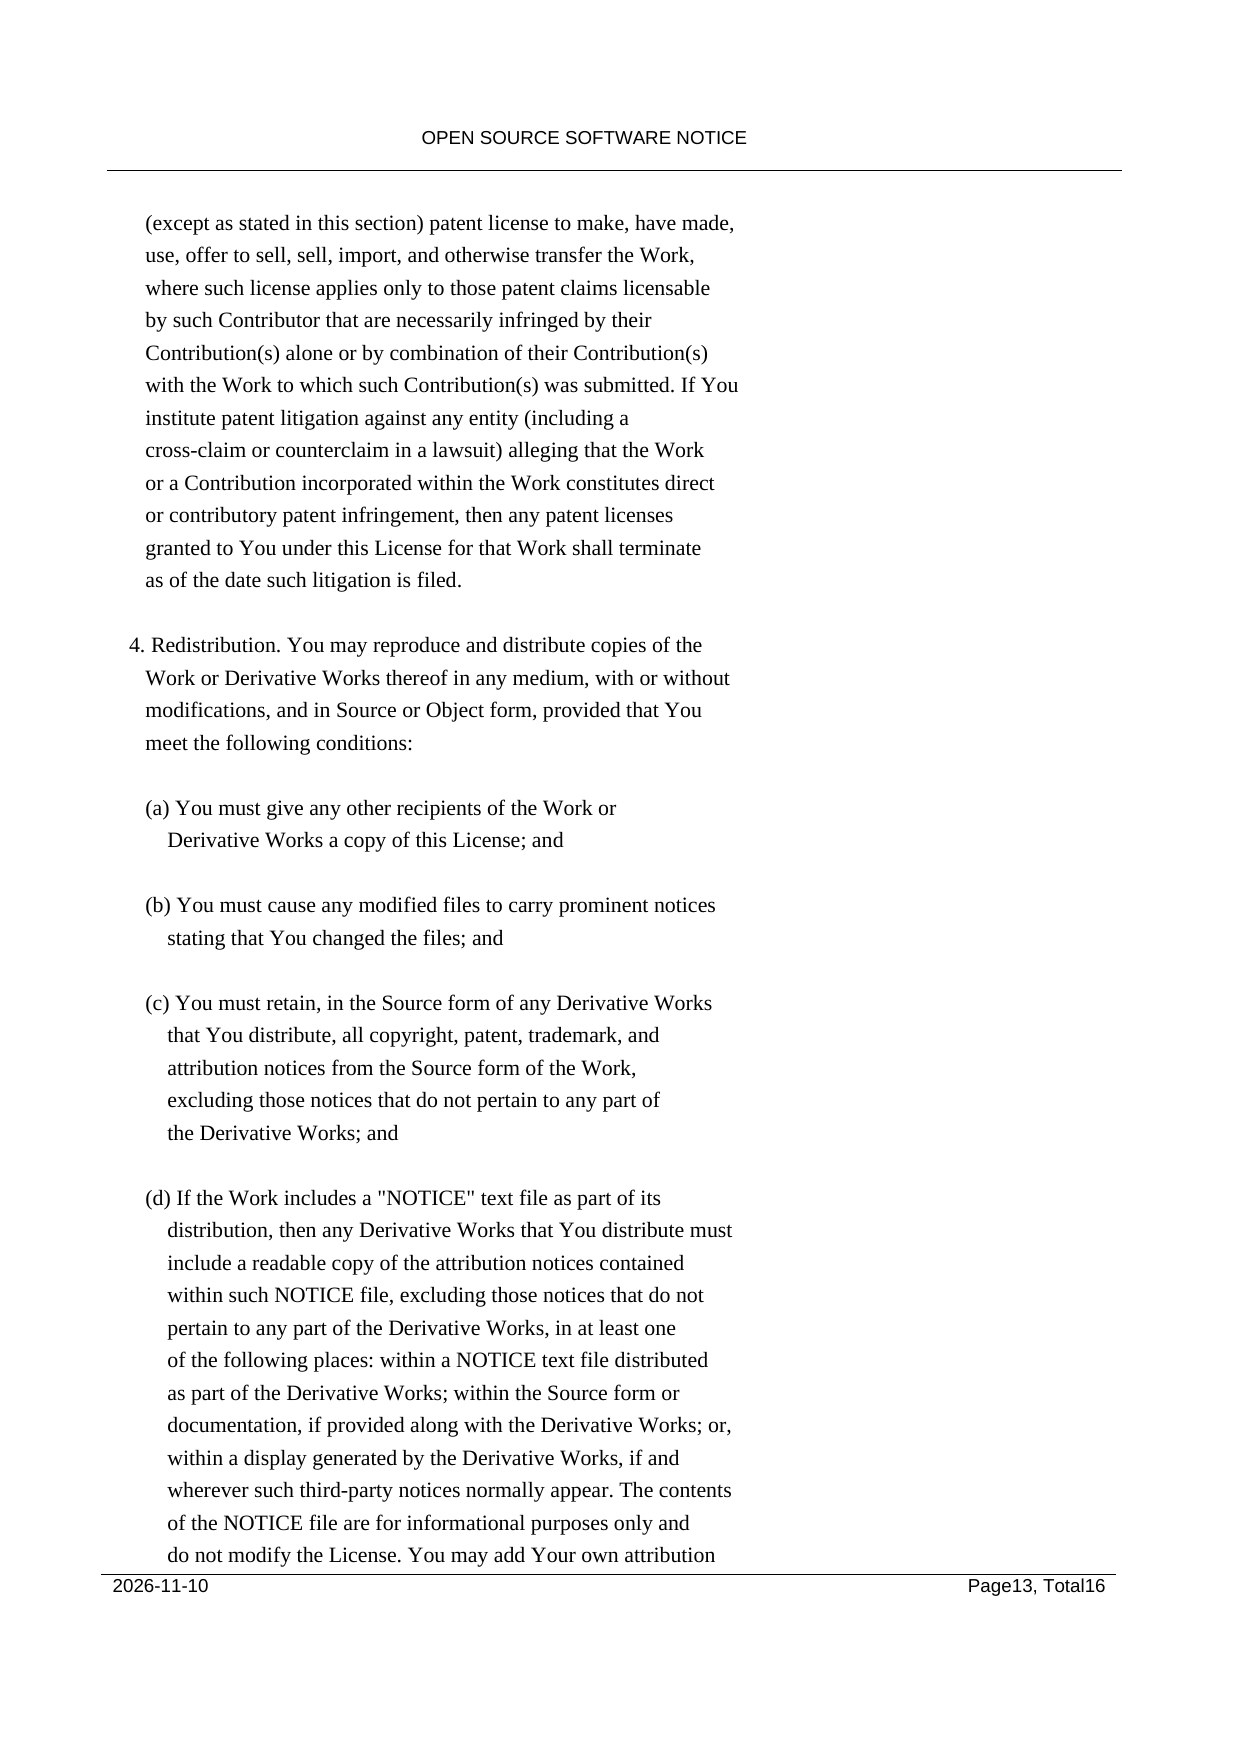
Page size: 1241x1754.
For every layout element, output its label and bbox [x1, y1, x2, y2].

text [112, 206, 1128, 1571]
